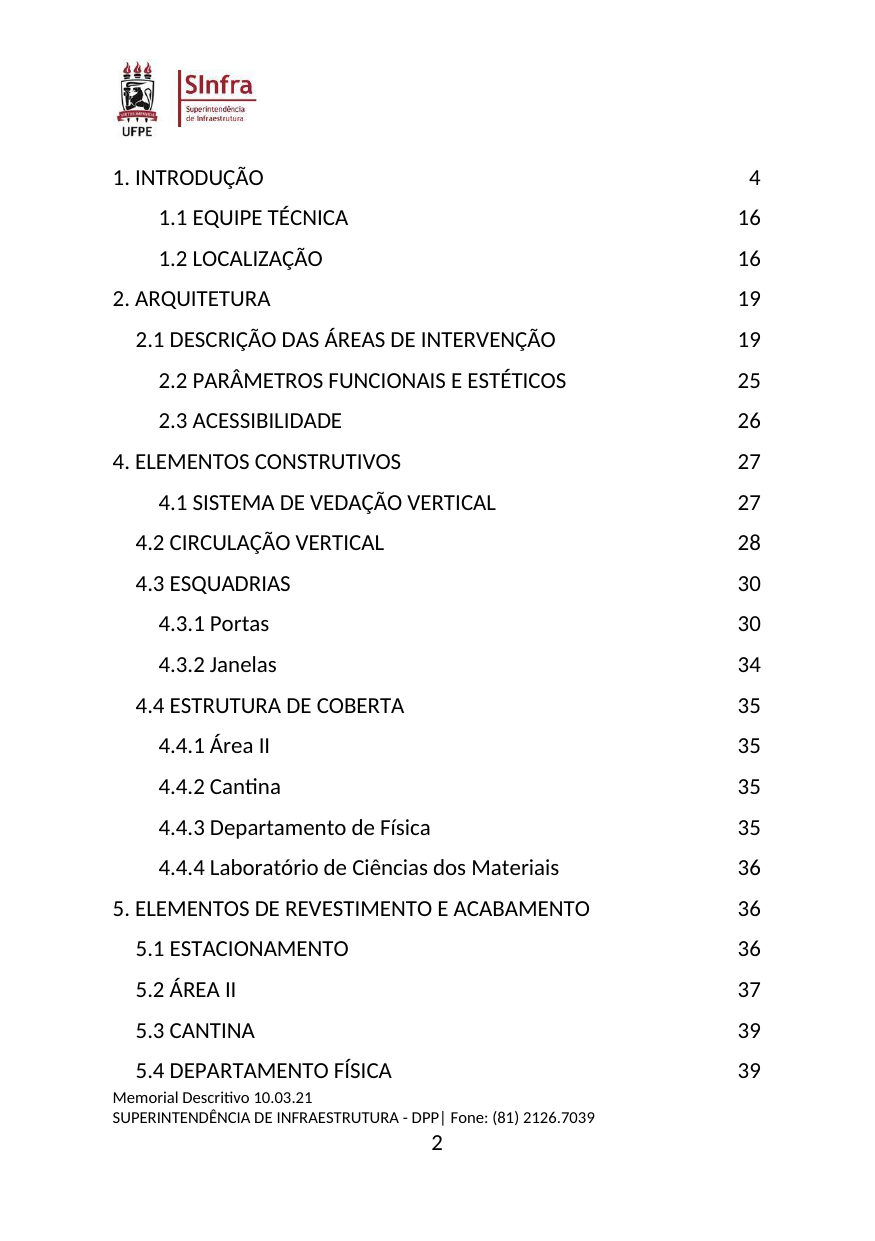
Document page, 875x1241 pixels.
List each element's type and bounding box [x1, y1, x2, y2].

picture [112, 59, 257, 138]
